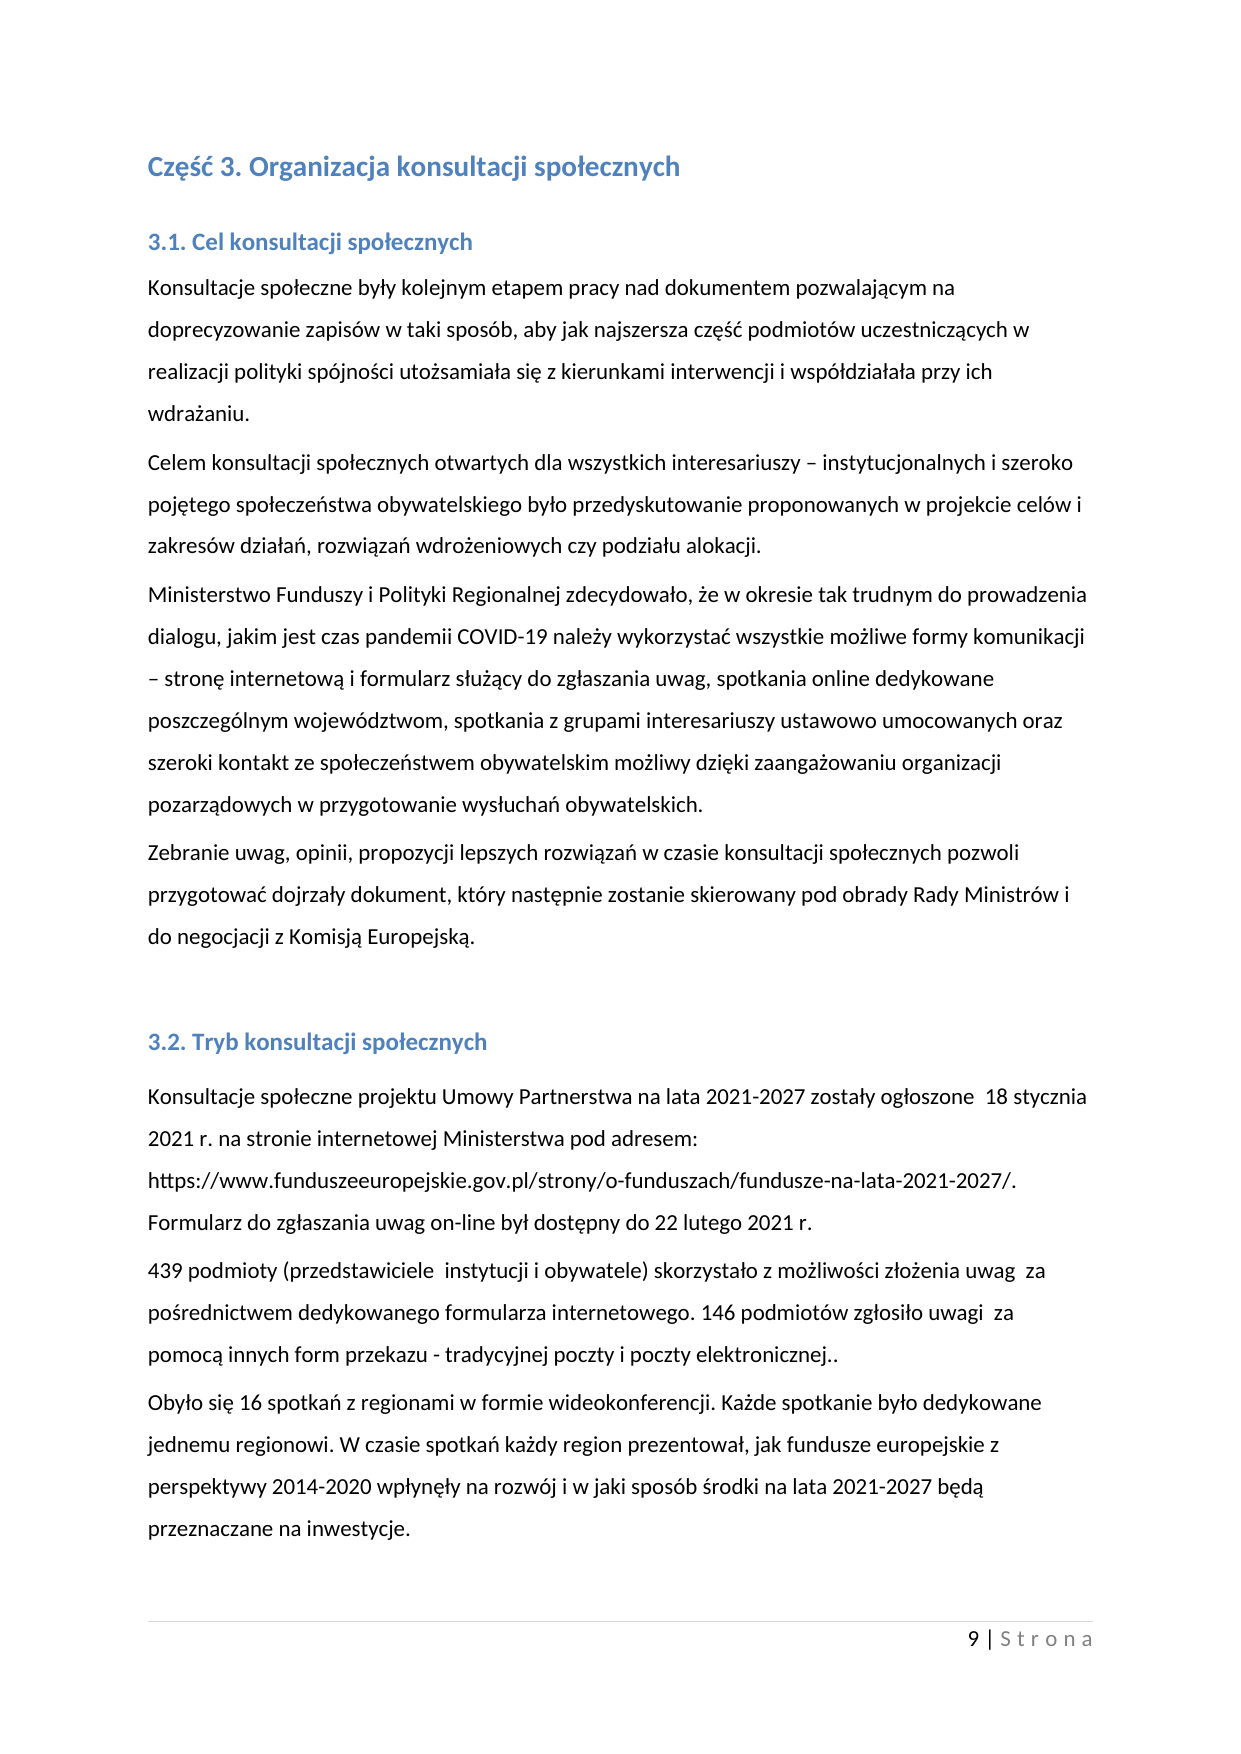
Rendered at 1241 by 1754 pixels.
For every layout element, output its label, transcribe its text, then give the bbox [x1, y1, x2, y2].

text 3.1. Cel konsultacji społecznych [148, 226, 1093, 257]
text 3.2. Tryb konsultacji społecznych [148, 1026, 1093, 1057]
text Obyło się 16 spotkań z regionami w formie wideokonferencji. Każde spotkanie było dedykowane jednemu regionowi. W czasie spotkań każdy region prezentował, jak fundusze europejskie z perspektywy 2014-2020 wpłynęły na rozwój i w jaki sposób środki na lata 2021-2027 będą przeznaczane na inwestycje. [148, 1388, 1093, 1542]
text Konsultacje społeczne projektu Umowy Partnerstwa na lata 2021-2027 zostały ogłoszone 18 stycznia 2021 r. na stronie internetowej Ministerstwa pod adresem: https://www.funduszeeuropejskie.gov.pl/strony/o-funduszach/fundusze-na-lata-2021-2027/. Formularz do zgłaszania uwag on-line był dostępny do 22 lutego 2021 r. [148, 1082, 1093, 1236]
text Konsultacje społeczne były kolejnym etapem pracy nad dokumentem pozwalającym na doprecyzowanie zapisów w taki sposób, aby jak najszersza część podmiotów uczestniczących w realizacji polityki spójności utożsamiała się z kierunkami interwencji i współdziałała przy ich wdrażaniu. [148, 273, 1093, 427]
text Zebranie uwag, opinii, propozycji lepszych rozwiązań w czasie konsultacji społecznych pozwoli przygotować dojrzały dokument, który następnie zostanie skierowany pod obrady Rady Ministrów i do negocjacji z Komisją Europejską. [148, 838, 1093, 950]
text Celem konsultacji społecznych otwartych dla wszystkich interesariuszy – instytucjonalnych i szeroko pojętego społeczeństwa obywatelskiego było przedyskutowanie proponowanych w projekcie celów i zakresów działań, rozwiązań wdrożeniowych czy podziału alokacji. [148, 448, 1093, 560]
text 439 podmioty (przedstawiciele instytucji i obywatele) skorzystało z możliwości złożenia uwag za pośrednictwem dedykowanego formularza internetowego. 146 podmiotów zgłosiło uwagi za pomocą innych form przekazu - tradycyjnej poczty i poczty elektronicznej.. [148, 1256, 1093, 1368]
text Część 3. Organizacja konsultacji społecznych [148, 148, 1093, 183]
text Ministerstwo Funduszy i Polityki Regionalnej zdecydowało, że w okresie tak trudnym do prowadzenia dialogu, jakim jest czas pandemii COVID-19 należy wykorzystać wszystkie możliwe formy komunikacji – stronę internetową i formularz służący do zgłaszania uwag, spotkania online dedykowane poszczególnym województwom, spotkania z grupami interesariuszy ustawowo umocowanych oraz szeroki kontakt ze społeczeństwem obywatelskim możliwy dzięki zaangażowaniu organizacji pozarządowych w przygotowanie wysłuchań obywatelskich. [148, 580, 1093, 818]
